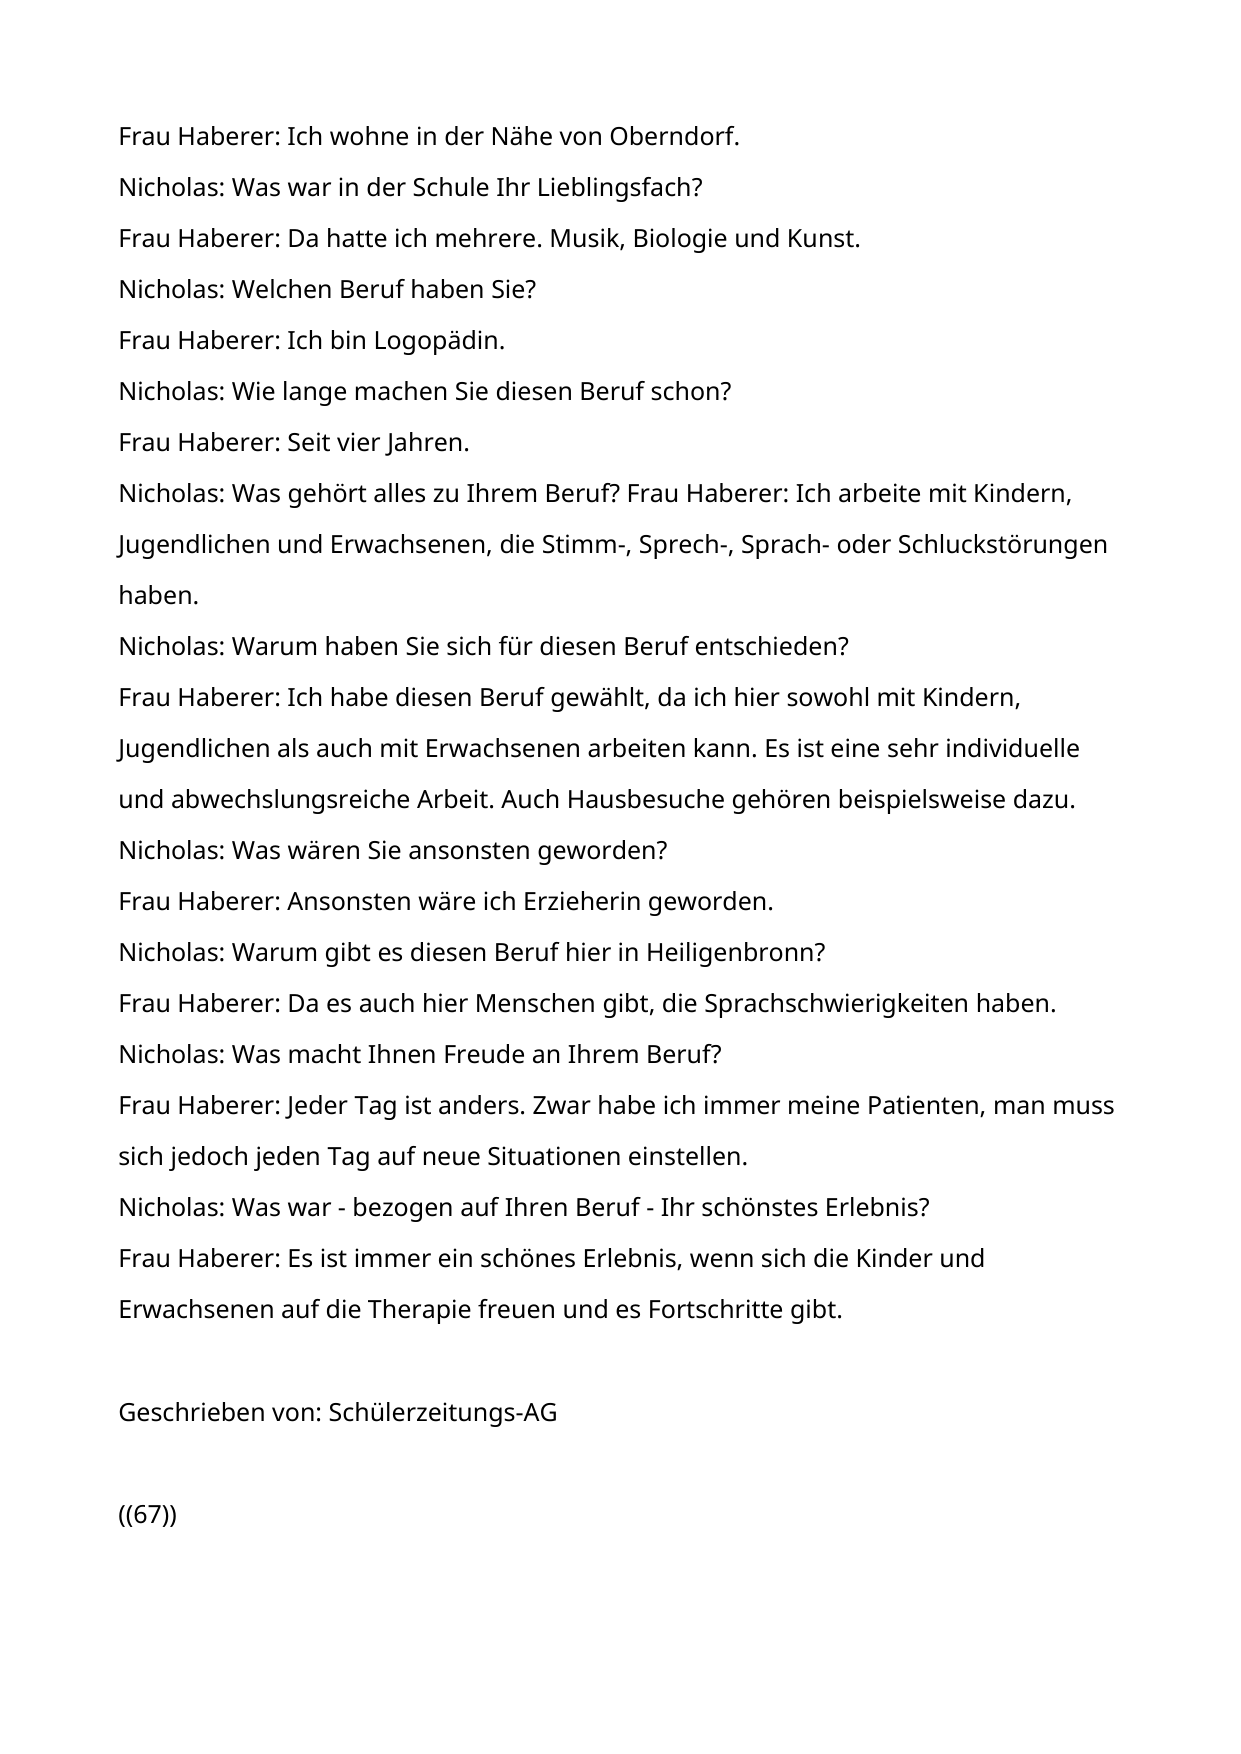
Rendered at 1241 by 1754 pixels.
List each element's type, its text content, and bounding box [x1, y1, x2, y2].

text Frau Haberer: Es ist immer ein schönes Erlebnis, wenn sich die Kinder und Erwachsenen auf die Therapie freuen und es Fortschritte gibt. [118, 1241, 1122, 1326]
text Frau Haberer: Ich wohne in der Nähe von Oberndorf. [118, 118, 1122, 152]
text Nicholas: Warum haben Sie sich für diesen Beruf entschieden? [118, 628, 1122, 663]
text Frau Haberer: Jeder Tag ist anders. Zwar habe ich immer meine Patienten, man muss sich jedoch jeden Tag auf neue Situationen einstellen. [118, 1088, 1122, 1173]
text Nicholas: Was war in der Schule Ihr Lieblingsfach? [118, 169, 1122, 203]
text Nicholas: Was war - bezogen auf Ihren Beruf - Ihr schönstes Erlebnis? [118, 1190, 1122, 1224]
text Frau Haberer: Ich habe diesen Beruf gewählt, da ich hier sowohl mit Kindern, Jugendlichen als auch mit Erwachsenen arbeiten kann. Es ist eine sehr individuelle und abwechslungsreiche Arbeit. Auch Hausbesuche gehören beispielsweise dazu. [118, 679, 1122, 816]
text Frau Haberer: Ich bin Logopädin. [118, 322, 1122, 356]
text Geschrieben von: Schülerzeitungs-AG [118, 1394, 1122, 1428]
text Frau Haberer: Seit vier Jahren. [118, 424, 1122, 458]
text ((67)) [118, 1496, 1122, 1530]
text Nicholas: Was wären Sie ansonsten geworden? [118, 833, 1122, 867]
text Frau Haberer: Ansonsten wäre ich Erzieherin geworden. [118, 884, 1122, 918]
text Frau Haberer: Da es auch hier Menschen gibt, die Sprachschwierigkeiten haben. Nicholas: Was macht Ihnen Freude an Ihrem Beruf? [118, 986, 1122, 1071]
text Nicholas: Was gehört alles zu Ihrem Beruf? Frau Haberer: Ich arbeite mit Kindern, Jugendlichen und Erwachsenen, die Stimm-, Sprech-, Sprach- oder Schluckstörungen haben. [118, 475, 1122, 612]
text Nicholas: Welchen Beruf haben Sie? [118, 271, 1122, 305]
text Frau Haberer: Da hatte ich mehrere. Musik, Biologie und Kunst. [118, 220, 1122, 254]
text Nicholas: Warum gibt es diesen Beruf hier in Heiligenbronn? [118, 935, 1122, 969]
text Nicholas: Wie lange machen Sie diesen Beruf schon? [118, 373, 1122, 407]
